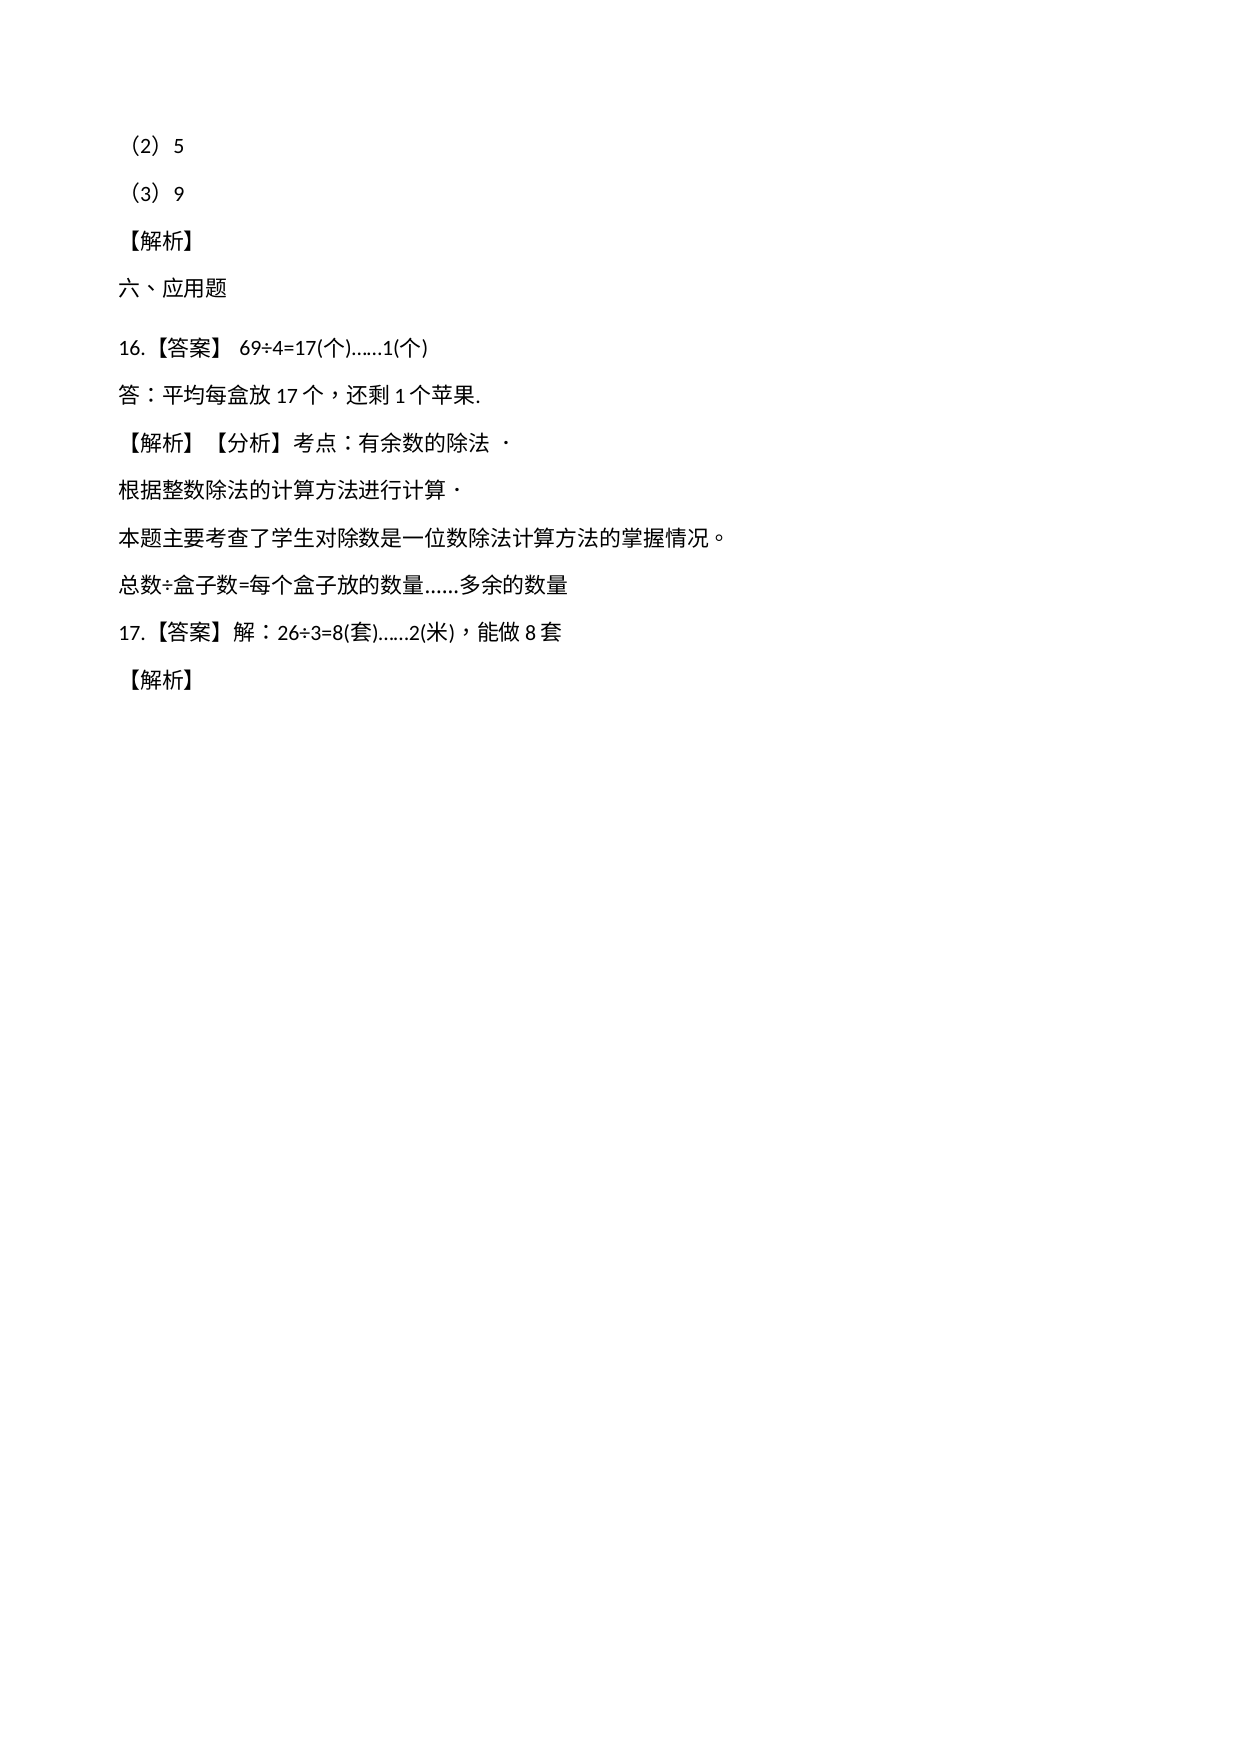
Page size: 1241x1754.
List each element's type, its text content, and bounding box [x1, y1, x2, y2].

text （3）9 [118, 177, 1122, 209]
text 【解析】 [118, 224, 1122, 257]
text 六、应用题 [118, 272, 1122, 304]
text 本题主要考查了学生对除数是一位数除法计算方法的掌握情况。 [118, 521, 1122, 554]
text 17.【答案】解：26÷3=8(套)……2(米)，能做8套 [118, 616, 1122, 648]
text 16.【答案】 69÷4=17(个)……1(个) [118, 332, 1122, 364]
text （2）5 [118, 129, 1122, 162]
text 答：平均每盒放17个，还剩1个苹果. [118, 379, 1122, 411]
text 总数÷盒子数=每个盒子放的数量……多余的数量 [118, 568, 1122, 601]
text 【解析】 [118, 663, 1122, 696]
text 根据整数除法的计算方法进行计算． [118, 474, 1122, 506]
text 【解析】【分析】考点：有余数的除法 ． [118, 426, 1122, 459]
